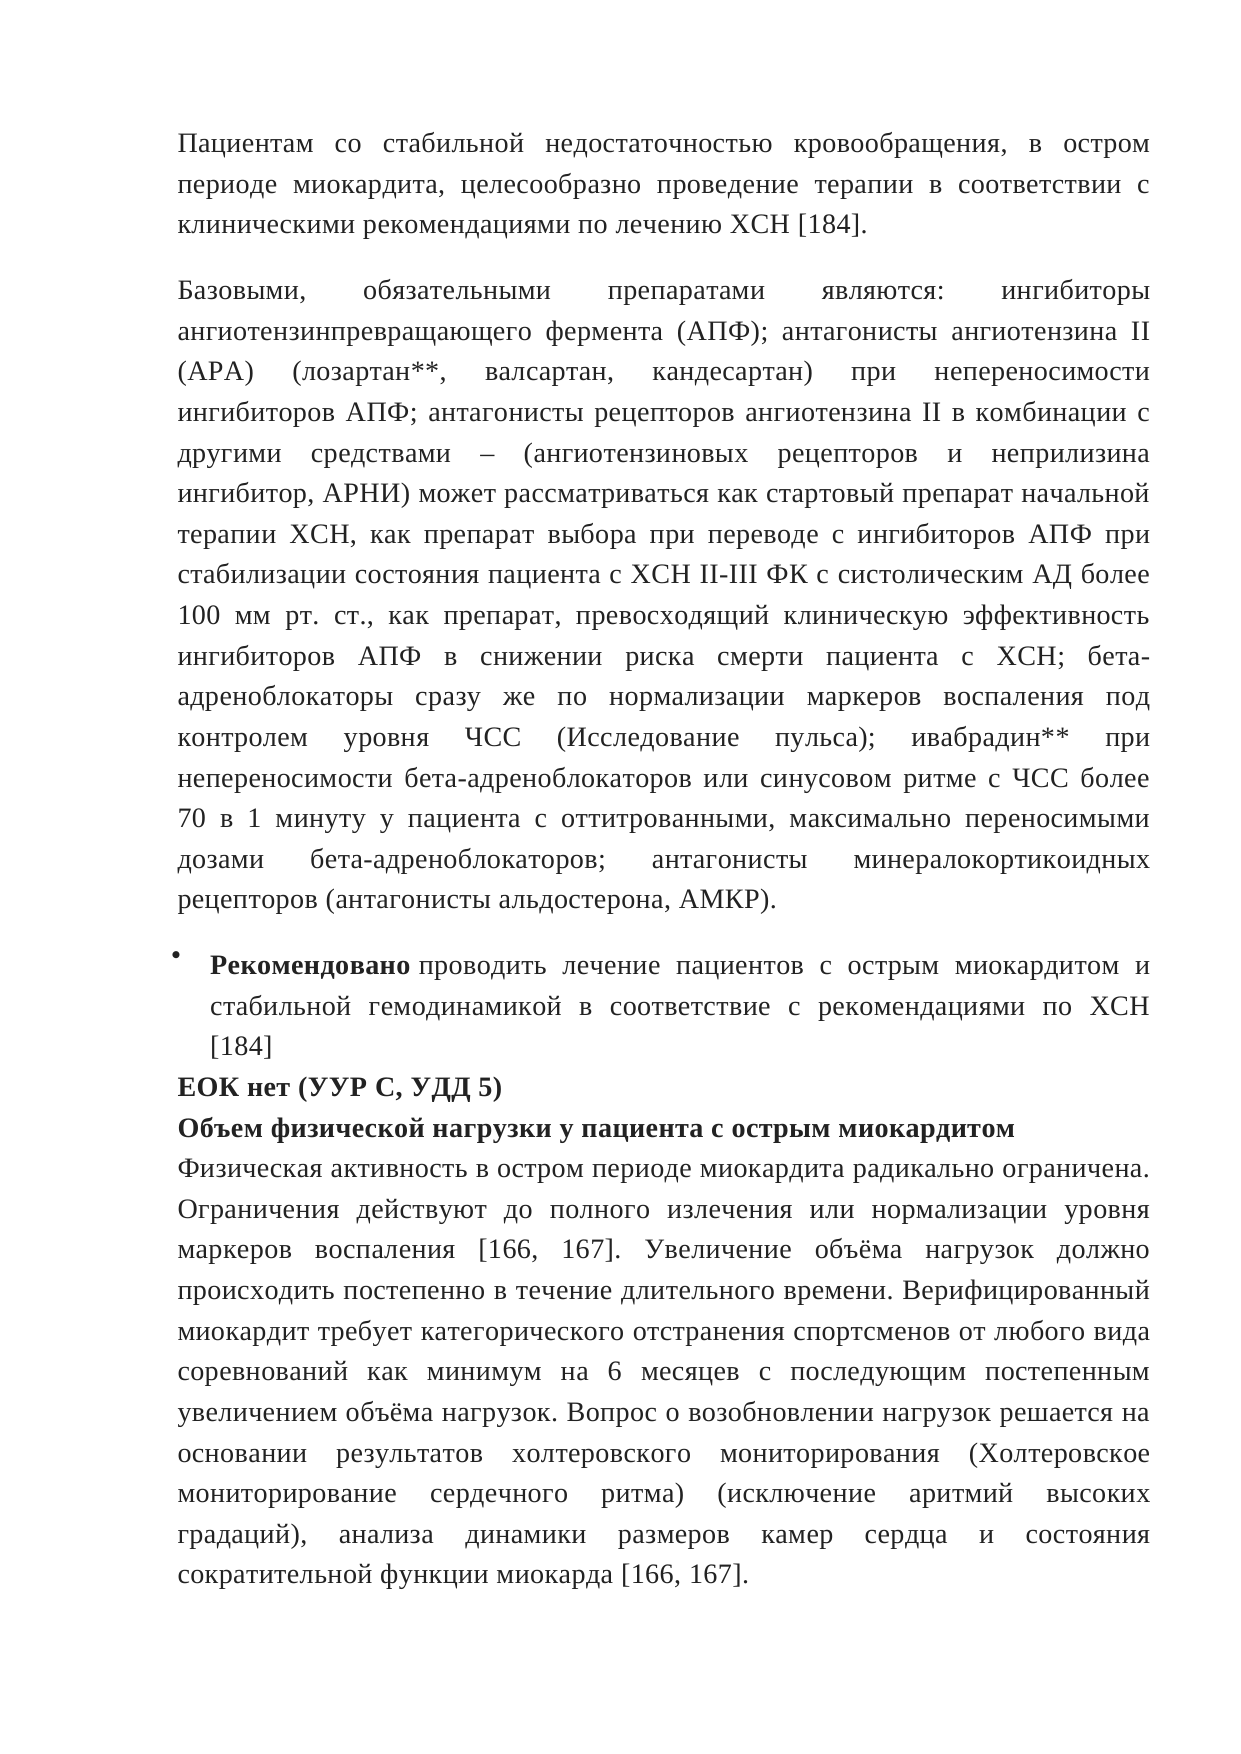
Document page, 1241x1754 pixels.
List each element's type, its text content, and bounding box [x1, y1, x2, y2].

text Пациентам со стабильной недостаточностью кровообращения, в остром периоде миокардита, целесообразно проведение терапии в соответствии с клиническими рекомендациями по лечению ХСН [184]. [177, 118, 1152, 240]
text Физическая активность в остром периоде миокардита радикально ограничена. Ограничения действуют до полного излечения или нормализации уровня маркеров воспаления [166, 167]. Увеличение объёма нагрузок должно происходить постепенно в течение длительного времени. Верифицированный миокардит требует категорического отстранения спортсменов от любого вида соревнований как минимум на 6 месяцев с последующим постепенным увеличением объёма нагрузок. Вопрос о возобновлении нагрузок решается на основании результатов холтеровского мониторирования (Холтеровское мониторирование сердечного ритма) (исключение аритмий высоких градаций), анализа динамики размеров камер сердца и состояния сократительной функции миокарда [166, 167]. [177, 1143, 1152, 1590]
text Объем физической нагрузки у пациента с острым миокардитом [177, 1102, 1152, 1143]
list Рекомендовано проводить лечение пациентов с острым миокардитом и стабильной гемодинамикой в соответствие с рекомендациями по ХСН [184] [172, 940, 1152, 1062]
text ЕОК нет (УУР С, УДД 5) [177, 1062, 1152, 1102]
text Базовыми, обязательными препаратами являются: ингибиторы ангиотензинпревращающего фермента (АПФ); антагонисты ангиотензина II (АРА) (лозартан**, валсартан, кандесартан) при непереносимости ингибиторов АПФ; антагонисты рецепторов ангиотензина II в комбинации с другими средствами – (ангиотензиновых рецепторов и неприлизина ингибитор, АРНИ) может рассматриваться как стартовый препарат начальной терапии ХСН, как препарат выбора при переводе с ингибиторов АПФ при стабилизации состояния пациента с ХСН II-III ФК с систолическим АД более 100 мм рт. ст., как препарат, превосходящий клиническую эффективность ингибиторов АПФ в снижении риска смерти пациента с ХСН; бета- адреноблокаторы сразу же по нормализации маркеров воспаления под контролем уровня ЧСС (Исследование пульса); ивабрадин** при непереносимости бета-адреноблокаторов или синусовом ритме с ЧСС более 70 в 1 минуту у пациента с оттитрованными, максимально переносимыми дозами бета-адреноблокаторов; антагонисты минералокортикоидных рецепторов (антагонисты альдостерона, АМКР). [177, 265, 1152, 915]
